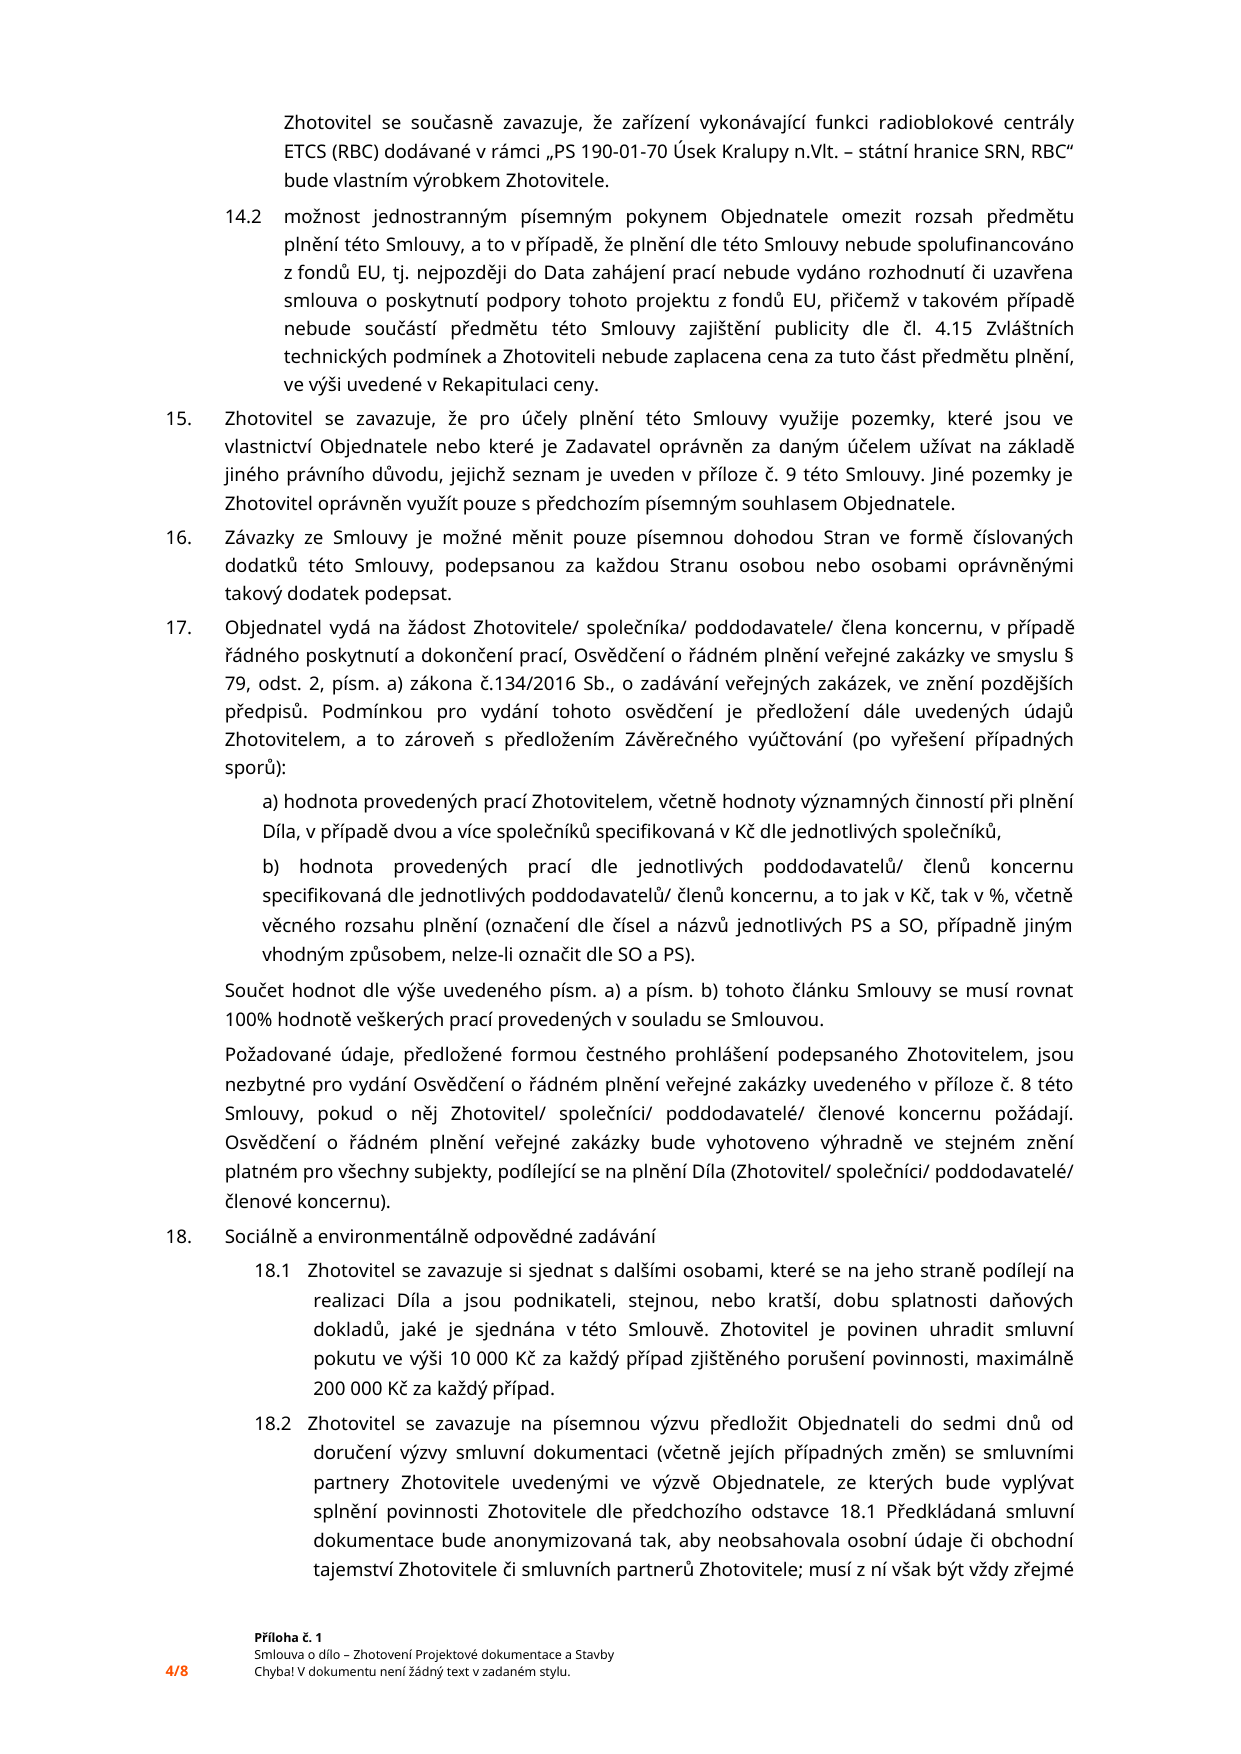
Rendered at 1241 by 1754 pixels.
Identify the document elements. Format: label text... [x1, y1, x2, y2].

text Požadované údaje, předložené formou čestného prohlášení podepsaného Zhotovitelem, jsou nezbytné pro vydání Osvědčení o řádném plnění veřejné zakázky uvedeného v příloze č. 8 této Smlouvy, pokud o něj Zhotovitel/ společníci/ poddodavatelé/ členové koncernu požádají. Osvědčení o řádném plnění veřejné zakázky bude vyhotoveno výhradně ve stejném znění platném pro všechny subjekty, podílející se na plnění Díla (Zhotovitel/ společníci/ poddodavatelé/ členové koncernu). [224, 1042, 1075, 1213]
list Zhotovitel se zavazuje, že pro účely plnění této Smlouvy využije pozemky, které jsou ve vlastnictví Objednatele nebo které je Zadavatel oprávněn za daným účelem užívat na základě jiného právního důvodu, jejichž seznam je uveden v příloze č. 9 této Smlouvy. Jiné pozemky je Zhotovitel oprávněn využít pouze s předchozím písemným souhlasem Objednatele. [165, 406, 1075, 515]
list Objednatel vydá na žádost Zhotovitele/ společníka/ poddodavatele/ člena koncernu, v případě řádného poskytnutí a dokončení prací, Osvědčení o řádném plnění veřejné zakázky ve smyslu § 79, odst. 2, písm. a) zákona č.134/2016 Sb., o zadávání veřejných zakázek, ve znění pozdějších předpisů. Podmínkou pro vydání tohoto osvědčení je předložení dále uvedených údajů Zhotovitelem, a to zároveň s předložením Závěrečného vyúčtování (po vyřešení případných sporů): [165, 614, 1075, 780]
text a) hodnota provedených prací Zhotovitelem, včetně hodnoty významných činností při plnění Díla, v případě dvou a více společníků specifikovaná v Kč dle jednotlivých společníků, [262, 789, 1075, 843]
text Součet hodnot dle výše uvedeného písm. a) a písm. b) tohoto článku Smlouvy se musí rovnat 100% hodnotě veškerých prací provedených v souladu se Smlouvou. [224, 977, 1075, 1032]
text b) hodnota provedených prací dle jednotlivých poddodavatelů/ členů koncernu specifikovaná dle jednotlivých poddodavatelů/ členů koncernu, a to jak v Kč, tak v %, včetně věcného rozsahu plnění (označení dle čísel a názvů jednotlivých PS a SO, případně jiným vhodným způsobem, nelze-li označit dle SO a PS). [262, 853, 1075, 967]
list Sociálně a environmentálně odpovědné zadávání [165, 1223, 1075, 1249]
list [254, 1410, 1075, 1582]
list Závazky ze Smlouvy je možné měnit pouze písemnou dohodou Stran ve formě číslovaných dodatků této Smlouvy, podepsanou za každou Stranu osobou nebo osobami oprávněnými takový dodatek podepsat. [165, 524, 1075, 606]
list Zhotovitel se zavazuje si sjednat s dalšími osobami, které se na jeho straně podílejí na realizaci Díla a jsou podnikateli, stejnou, nebo kratší, dobu splatnosti daňových dokladů, jaké je sjednána v této Smlouvě. Zhotovitel je povinen uhradit smluvní pokutu ve výši 10 000 Kč za každý případ zjištěného porušení povinnosti, maximálně 200 000 Kč za každý případ. [254, 1258, 1075, 1400]
list možnost jednostranným písemným pokynem Objednatele omezit rozsah předmětu plnění této Smlouvy, a to v případě, že plnění dle této Smlouvy nebude spolufinancováno z fondů EU, tj. nejpozději do Data zahájení prací nebude vydáno rozhodnutí či uzavřena smlouva o poskytnutí podpory tohoto projektu z fondů EU, přičemž v takovém případě nebude součástí předmětu této Smlouvy zajištění publicity dle čl. 4.15 Zvláštních technických podmínek a Zhotoviteli nebude zaplacena cena za tuto část předmětu plnění, ve výši uvedené v Rekapitulaci ceny. [224, 203, 1075, 397]
text Zhotovitel se současně zavazuje, že zařízení vykonávající funkci radioblokové centrály ETCS (RBC) dodávané v rámci „PS 190-01-70 Úsek Kralupy n.Vlt. – státní hranice SRN, RBC“ bude vlastním výrobkem Zhotovitele. [283, 109, 1075, 193]
